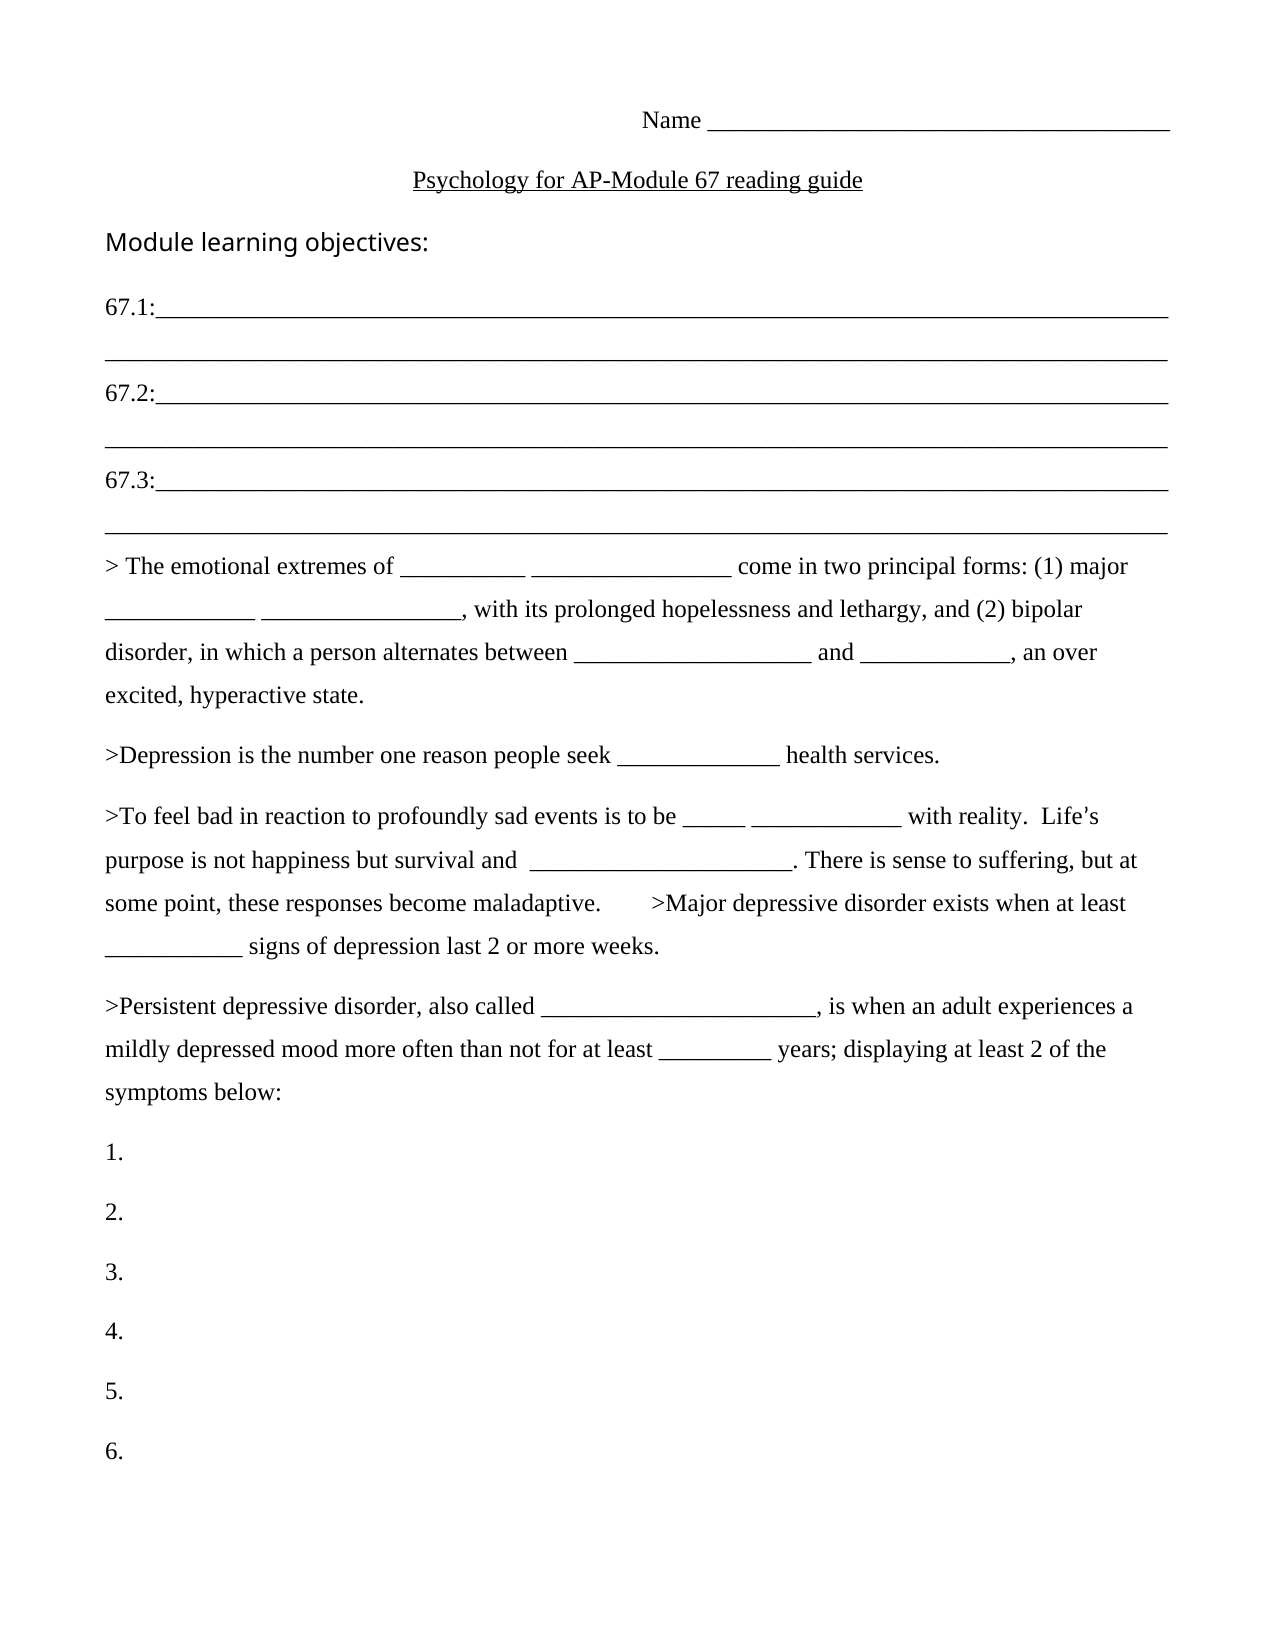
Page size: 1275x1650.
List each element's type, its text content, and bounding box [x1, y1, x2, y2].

text 2. [105, 1197, 1170, 1226]
text 67.1:______________________________________________________________________________________________________________________________________________________________________ 67.2:______________________________________________________________________________________________________________________________________________________________________ 67.3:______________________________________________________________________________________________________________________________________________________________________ > The emotional extremes of __________ ________________ come in two principal forms: (1) major ____________ ________________, with its prolonged hopelessness and lethargy, and (2) bipolar disorder, in which a person alternates between ___________________ and ____________, an over excited, hyperactive state. [105, 292, 1170, 709]
text >Persistent depressive disorder, also called ______________________, is when an adult experiences a mildly depressed mood more often than not for at least _________ years; displaying at least 2 of the symptoms below: [105, 991, 1170, 1106]
text 5. [105, 1376, 1170, 1405]
text 3. [105, 1257, 1170, 1285]
text Module learning objectives: [105, 224, 1170, 259]
text 6. [105, 1436, 1170, 1465]
text >To feel bad in reaction to profoundly sad events is to be _____ ____________ with reality. Life’s purpose is not happiness but survival and _____________________. There is sense to suffering, but at some point, these responses become maladaptive. >Major depressive disorder exists when at least ___________ signs of depression last 2 or more weeks. [105, 800, 1170, 960]
text Psychology for AP-Module 67 reading guide [105, 165, 1170, 193]
text Name _____________________________________ [105, 105, 1170, 134]
text 1. [105, 1137, 1170, 1166]
text 4. [105, 1316, 1170, 1345]
text >Depression is the number one reason people seek _____________ health services. [105, 740, 1170, 769]
